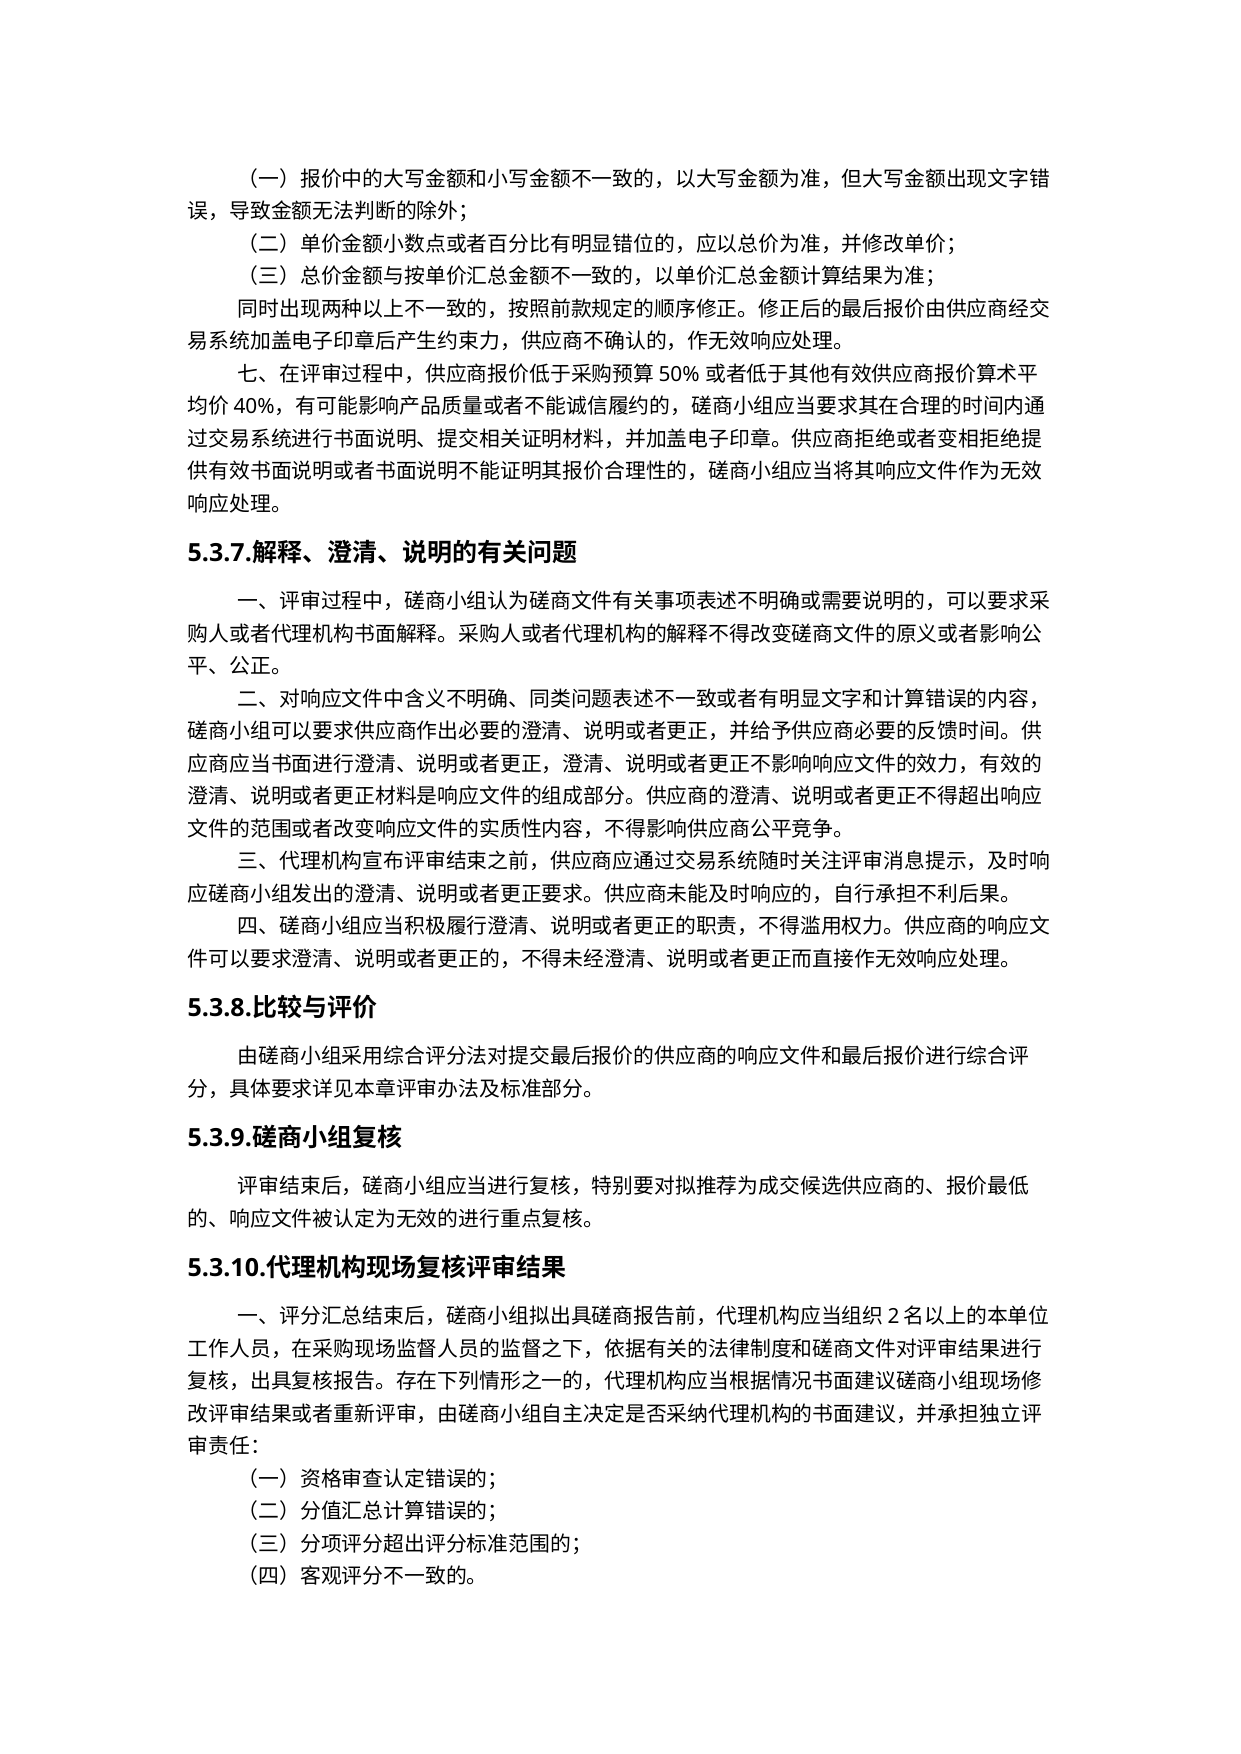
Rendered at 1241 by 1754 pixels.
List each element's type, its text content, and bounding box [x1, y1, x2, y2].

text 二、对响应文件中含义不明确、同类问题表述不一致或者有明显文字和计算错误的内容，磋商小组可以要求供应商作出必要的澄清、说明或者更正，并给予供应商必要的反馈时间。供应商应当书面进行澄清、说明或者更正，澄清、说明或者更正不影响响应文件的效力，有效的澄清、说明或者更正材料是响应文件的组成部分。供应商的澄清、说明或者更正不得超出响应文件的范围或者改变响应文件的实质性内容，不得影响供应商公平竞争。 [187, 682, 1053, 844]
text 5.3.10.代理机构现场复核评审结果 [187, 1234, 1053, 1299]
text 三、代理机构宣布评审结束之前，供应商应通过交易系统随时关注评审消息提示，及时响应磋商小组发出的澄清、说明或者更正要求。供应商未能及时响应的，自行承担不利后果。 [187, 844, 1053, 909]
text （一）资格审查认定错误的； [187, 1462, 1053, 1494]
text 同时出现两种以上不一致的，按照前款规定的顺序修正。修正后的最后报价由供应商经交易系统加盖电子印章后产生约束力，供应商不确认的，作无效响应处理。 [187, 292, 1053, 357]
text 评审结束后，磋商小组应当进行复核，特别要对拟推荐为成交候选供应商的、报价最低的、响应文件被认定为无效的进行重点复核。 [187, 1169, 1053, 1234]
text （三）总价金额与按单价汇总金额不一致的，以单价汇总金额计算结果为准； [187, 259, 1053, 292]
text 5.3.8.比较与评价 [187, 974, 1053, 1039]
text 一、评审过程中，磋商小组认为磋商文件有关事项表述不明确或需要说明的，可以要求采购人或者代理机构书面解释。采购人或者代理机构的解释不得改变磋商文件的原义或者影响公平、公正。 [187, 584, 1053, 682]
text （四）客观评分不一致的。 [187, 1559, 1053, 1592]
text 四、磋商小组应当积极履行澄清、说明或者更正的职责，不得滥用权力。供应商的响应文件可以要求澄清、说明或者更正的，不得未经澄清、说明或者更正而直接作无效响应处理。 [187, 909, 1053, 974]
text （二）单价金额小数点或者百分比有明显错位的，应以总价为准，并修改单价； [187, 227, 1053, 259]
text （二）分值汇总计算错误的； [187, 1494, 1053, 1527]
text 由磋商小组采用综合评分法对提交最后报价的供应商的响应文件和最后报价进行综合评分，具体要求详见本章评审办法及标准部分。 [187, 1039, 1053, 1104]
text 5.3.9.磋商小组复核 [187, 1104, 1053, 1169]
text 一、评分汇总结束后，磋商小组拟出具磋商报告前，代理机构应当组织2名以上的本单位工作人员，在采购现场监督人员的监督之下，依据有关的法律制度和磋商文件对评审结果进行复核，出具复核报告。存在下列情形之一的，代理机构应当根据情况书面建议磋商小组现场修改评审结果或者重新评审，由磋商小组自主决定是否采纳代理机构的书面建议，并承担独立评审责任： [187, 1299, 1053, 1462]
text （一）报价中的大写金额和小写金额不一致的，以大写金额为准，但大写金额出现文字错误，导致金额无法判断的除外； [187, 162, 1053, 227]
text 七、在评审过程中，供应商报价低于采购预算50% 或者低于其他有效供应商报价算术平均价40%，有可能影响产品质量或者不能诚信履约的，磋商小组应当要求其在合理的时间内通过交易系统进行书面说明、提交相关证明材料，并加盖电子印章。供应商拒绝或者变相拒绝提供有效书面说明或者书面说明不能证明其报价合理性的，磋商小组应当将其响应文件作为无效响应处理。 [187, 357, 1053, 519]
text 5.3.7.解释、澄清、说明的有关问题 [187, 519, 1053, 584]
text （三）分项评分超出评分标准范围的； [187, 1527, 1053, 1559]
